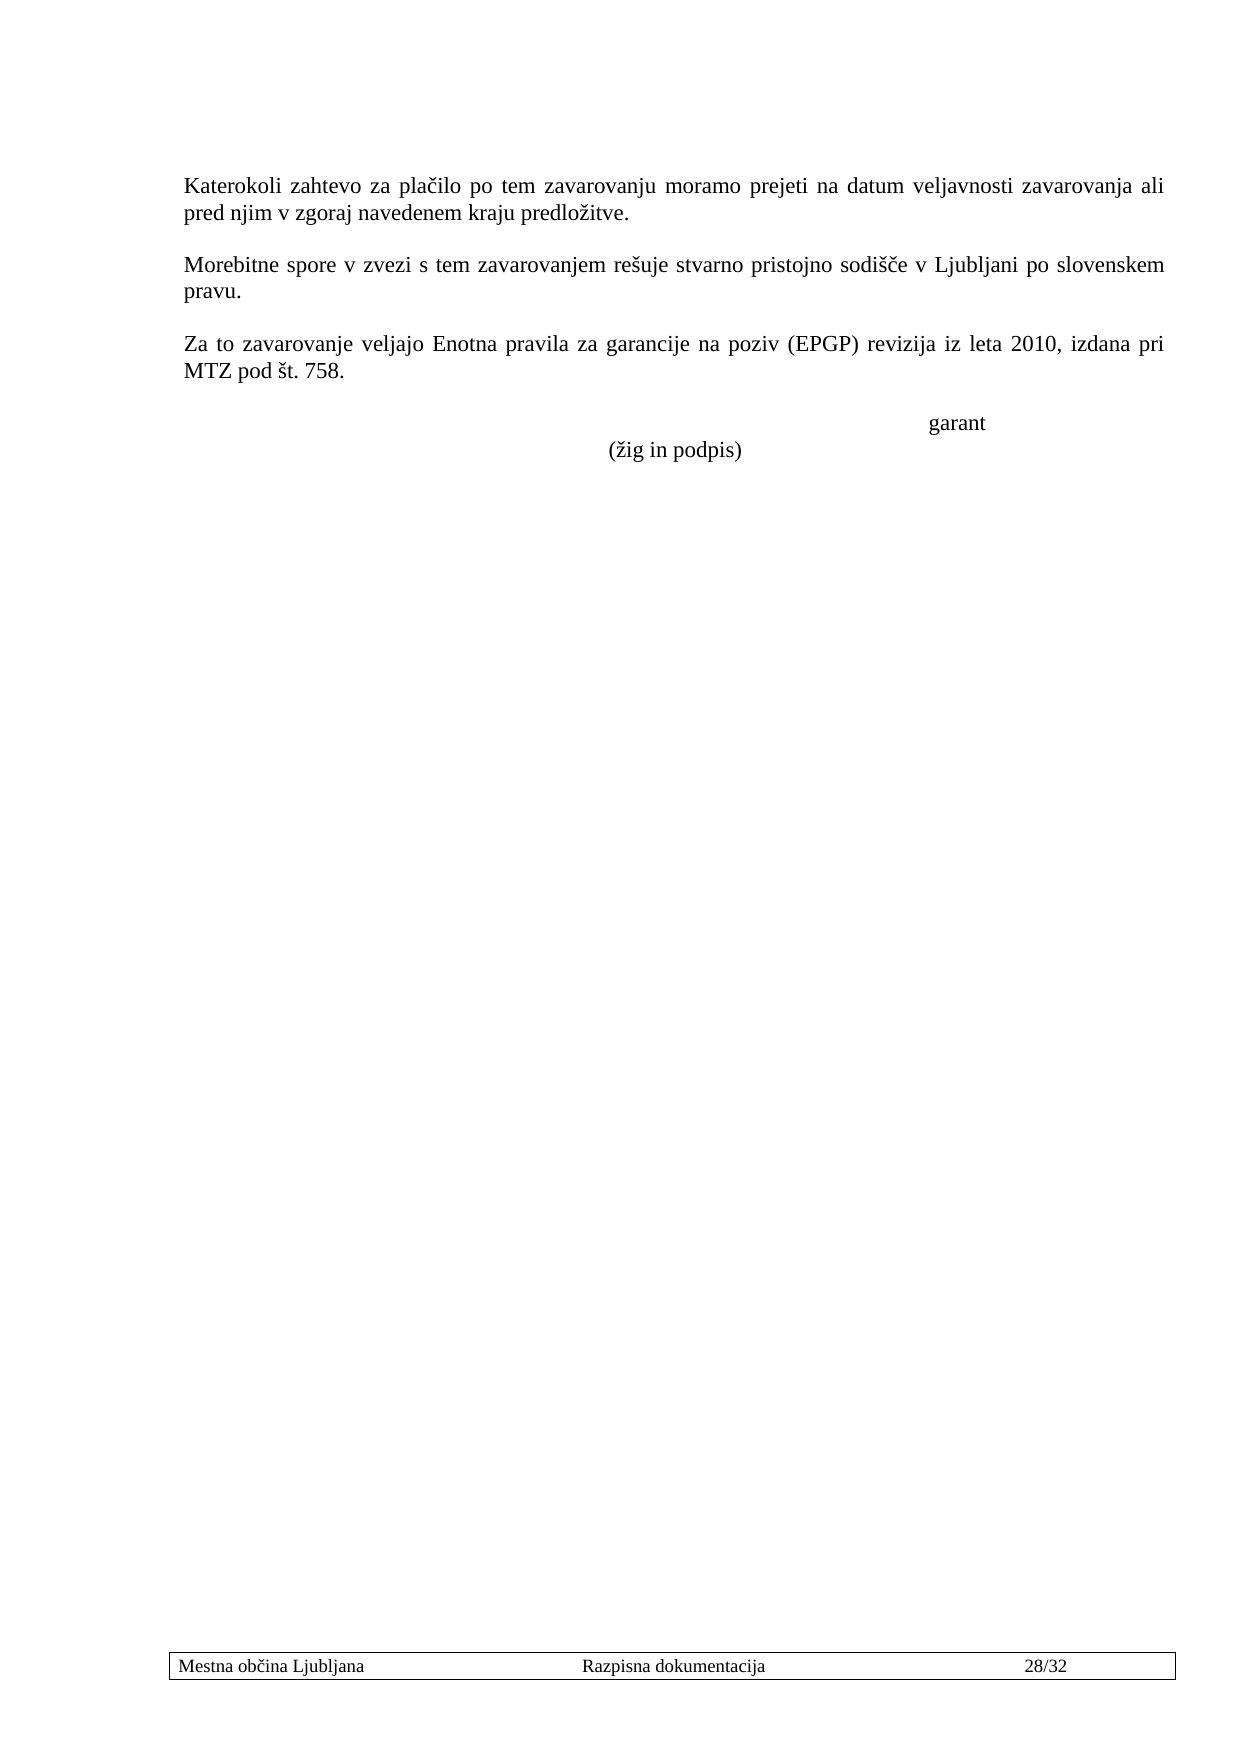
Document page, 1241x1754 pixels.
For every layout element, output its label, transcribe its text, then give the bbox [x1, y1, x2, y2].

text Za to zavarovanje veljajo Enotna pravila za garancije na poziv (EPGP) revizija iz leta 2010, izdana pri MTZ pod št. 758. [184, 330, 1167, 383]
text garant (žig in podpis) [184, 409, 1167, 462]
text Katerokoli zahtevo za plačilo po tem zavarovanju moramo prejeti na datum veljavnosti zavarovanja ali pred njim v zgoraj navedenem kraju predložitve. [184, 172, 1167, 225]
text Morebitne spore v zvezi s tem zavarovanjem rešuje stvarno pristojno sodišče v Ljubljani po slovenskem pravu. [184, 251, 1167, 304]
